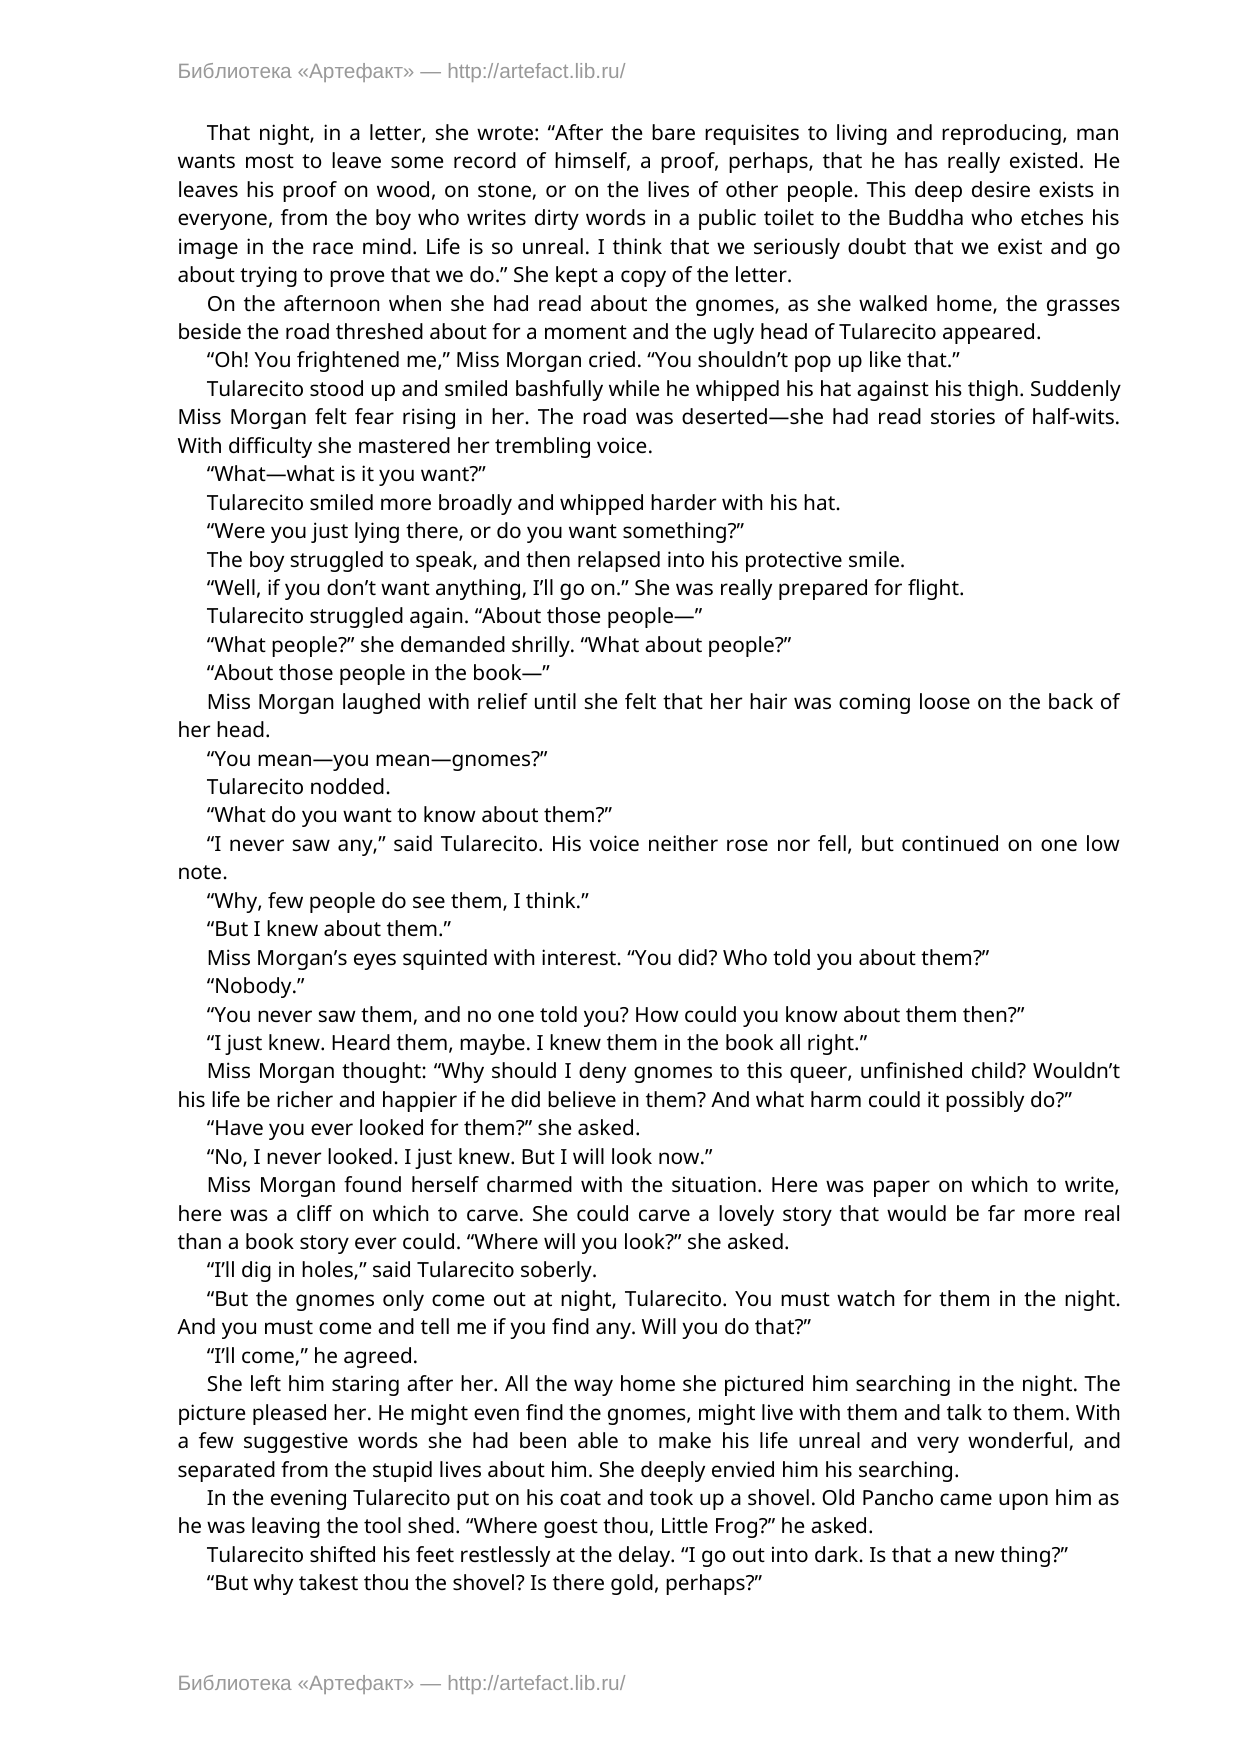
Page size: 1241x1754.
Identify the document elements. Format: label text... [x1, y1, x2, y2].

text “Well, if you don’t want anything, I’ll go on.” She was really prepared for flight. [177, 573, 1122, 602]
text In the evening Tularecito put on his coat and took up a shovel. Old Pancho came upon him as he was leaving the tool shed. “Where goest thou, Little Frog?” he asked. [177, 1483, 1122, 1540]
text She left him staring after her. All the way home she pictured him searching in the night. The picture pleased her. He might even find the gnomes, might live with them and talk to them. With a few suggestive words she had been able to make his life unreal and very wonderful, and separated from the stupid lives about him. She deeply envied him his searching. [177, 1369, 1122, 1483]
text “Why, few people do see them, I think.” [177, 886, 1122, 914]
text “I’ll come,” he agreed. [177, 1341, 1122, 1369]
text Tularecito struggled again. “About those people—” [177, 602, 1122, 630]
text Tularecito stood up and smiled bashfully while he whipped his hat against his thigh. Suddenly Miss Morgan felt fear rising in her. The road was deserted—she had read stories of half-wits. With difficulty she mastered her trembling voice. [177, 374, 1122, 459]
text “But I knew about them.” [177, 914, 1122, 943]
text “No, I never looked. I just knew. But I will look now.” [177, 1142, 1122, 1170]
text “What—what is it you want?” [177, 459, 1122, 488]
text “What do you want to know about them?” [177, 801, 1122, 829]
text On the afternoon when she had read about the gnomes, as she walked home, the grasses beside the road threshed about for a moment and the ugly head of Tularecito appeared. [177, 289, 1122, 346]
text Miss Morgan found herself charmed with the situation. Here was paper on which to write, here was a cliff on which to carve. She could carve a lovely story that would be far more real than a book story ever could. “Where will you look?” she asked. [177, 1170, 1122, 1256]
text “But the gnomes only come out at night, Tularecito. You must watch for them in the night. And you must come and tell me if you find any. Will you do that?” [177, 1284, 1122, 1341]
text “Have you ever looked for them?” she asked. [177, 1113, 1122, 1142]
text “You never saw them, and no one told you? How could you know about them then?” [177, 1000, 1122, 1028]
text “Oh! You frightened me,” Miss Morgan cried. “You shouldn’t pop up like that.” [177, 346, 1122, 374]
text Tularecito smiled more broadly and whipped harder with his hat. [177, 488, 1122, 516]
text Tularecito shifted his feet restlessly at the delay. “I go out into dark. Is that a new thing?” [177, 1540, 1122, 1568]
text Miss Morgan thought: “Why should I deny gnomes to this queer, unfinished child? Wouldn’t his life be richer and happier if he did believe in them? And what harm could it possibly do?” [177, 1057, 1122, 1113]
text “About those people in the book—” [177, 658, 1122, 687]
text That night, in a letter, she wrote: “After the bare requisites to living and reproducing, man wants most to leave some record of himself, a proof, perhaps, that he has really existed. He leaves his proof on wood, on stone, or on the lives of other people. This deep desire exists in everyone, from the boy who writes dirty words in a public toilet to the Buddha who etches his image in the race mind. Life is so unreal. I think that we seriously doubt that we exist and go about trying to prove that we do.” She kept a copy of the letter. [177, 118, 1122, 289]
text “I’ll dig in holes,” said Tularecito soberly. [177, 1256, 1122, 1284]
text “What people?” she demanded shrilly. “What about people?” [177, 630, 1122, 658]
text “Nobody.” [177, 971, 1122, 1000]
text “I never saw any,” said Tularecito. His voice neither rose nor fell, but continued on one low note. [177, 829, 1122, 886]
text “Were you just lying there, or do you want something?” [177, 516, 1122, 545]
text “You mean—you mean—gnomes?” [177, 744, 1122, 772]
text Tularecito nodded. [177, 772, 1122, 801]
text “I just knew. Heard them, maybe. I knew them in the book all right.” [177, 1028, 1122, 1057]
text The boy struggled to speak, and then relapsed into his protective smile. [177, 545, 1122, 573]
text Miss Morgan’s eyes squinted with interest. “You did? Who told you about them?” [177, 943, 1122, 971]
text Miss Morgan laughed with relief until she felt that her hair was coming loose on the back of her head. [177, 687, 1122, 744]
text “But why takest thou the shovel? Is there gold, perhaps?” [177, 1568, 1122, 1597]
